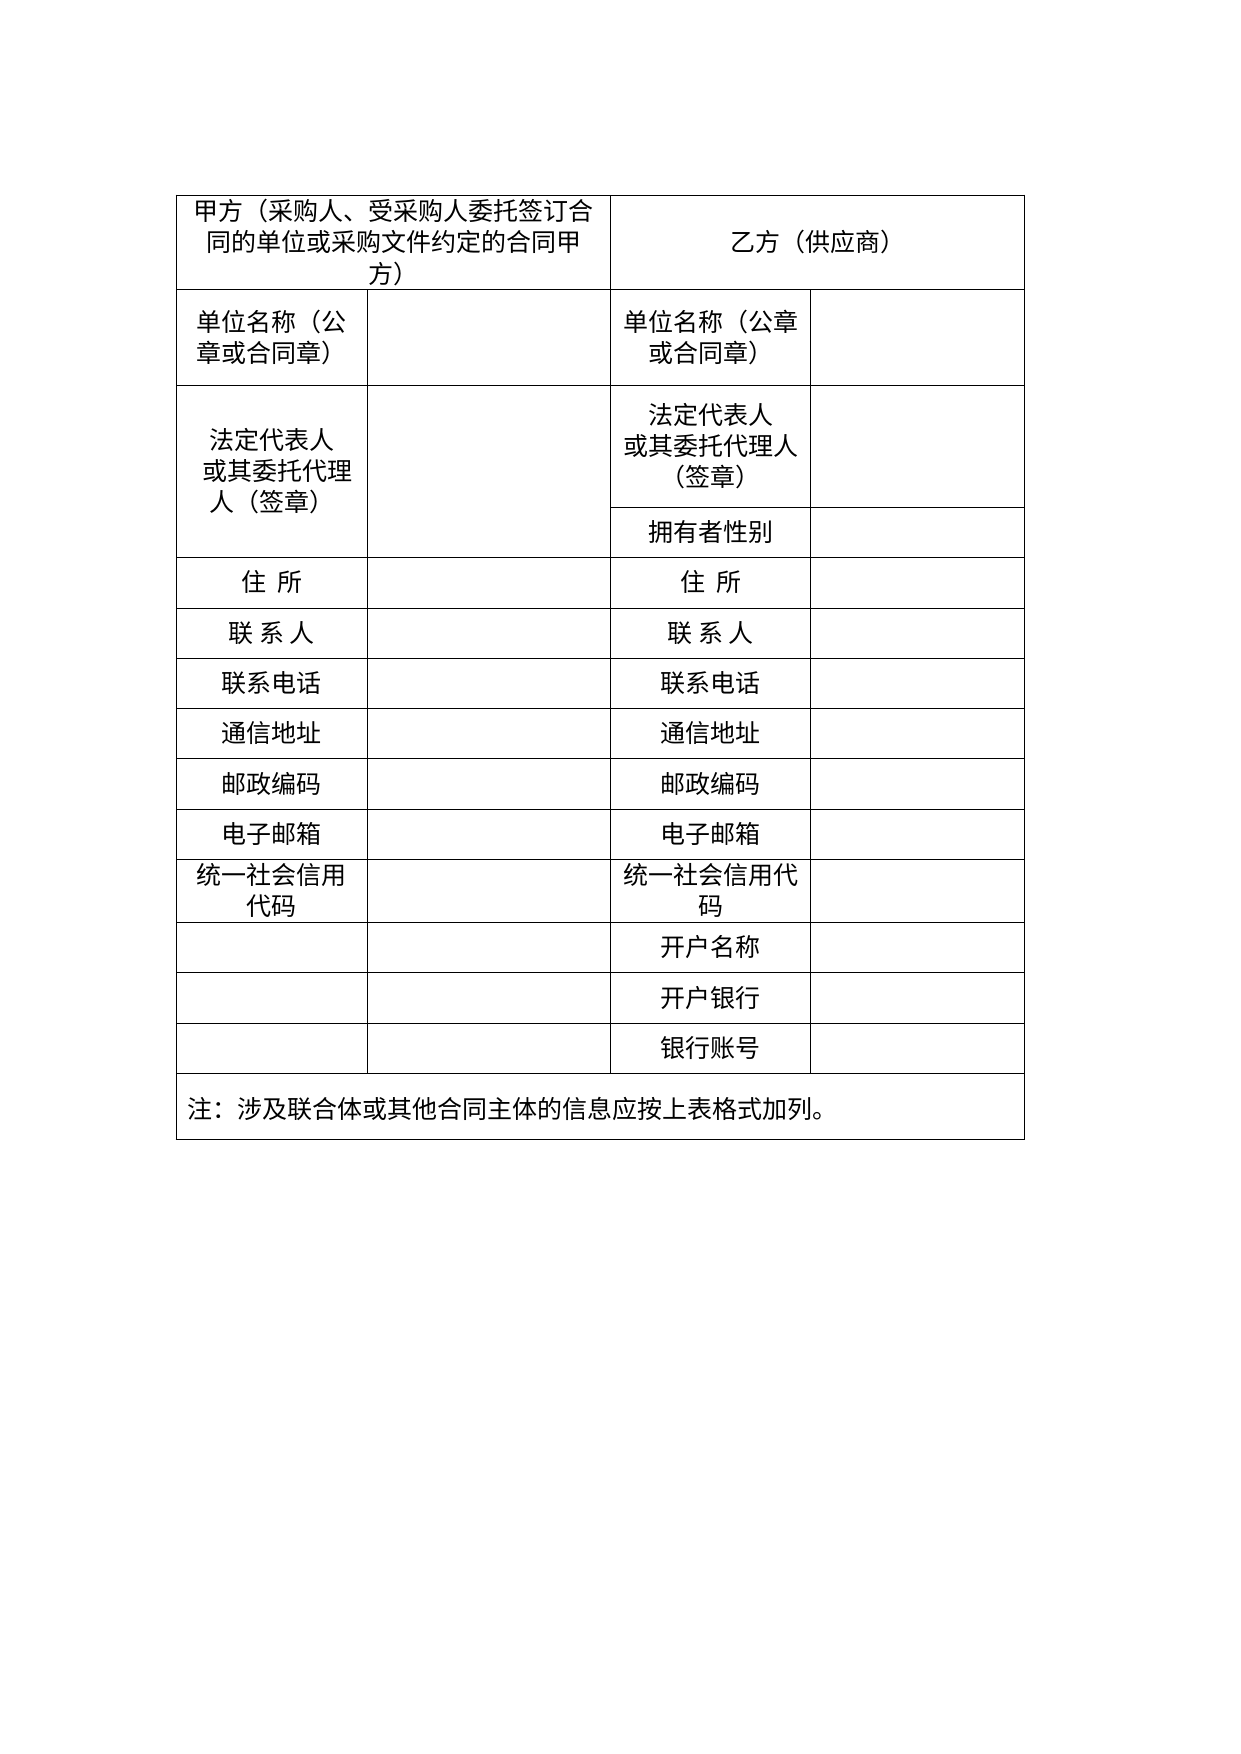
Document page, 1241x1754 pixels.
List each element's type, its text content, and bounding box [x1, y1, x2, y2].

table_cell 法定代表人 或其委托代理人（签章） [611, 386, 810, 507]
table_cell [368, 1024, 610, 1073]
table_cell 法定代表人 或其委托代理人（签章） [177, 386, 367, 557]
table_cell [811, 973, 1024, 1023]
table_cell [368, 923, 610, 972]
table_cell [811, 709, 1024, 758]
table_cell [811, 759, 1024, 809]
table_cell 统一社会信用代码 [611, 860, 810, 922]
table_cell [811, 558, 1024, 607]
table_cell [811, 659, 1024, 708]
table_cell 注：涉及联合体或其他合同主体的信息应按上表格式加列。 [177, 1074, 1024, 1138]
table_cell 联 系 人 [611, 609, 810, 658]
table_cell [177, 923, 367, 972]
table_cell [368, 759, 610, 809]
table_cell [368, 290, 610, 385]
table_cell [811, 810, 1024, 859]
table_cell 统一社会信用代码 [177, 860, 367, 922]
table_header 乙方（供应商） [611, 196, 1024, 289]
table_cell 单位名称（公章或合同章） [611, 290, 810, 385]
table_cell 通信地址 [177, 709, 367, 758]
table_cell 联 系 人 [177, 609, 367, 658]
table_cell 开户银行 [611, 973, 810, 1023]
table_cell 住 所 [611, 558, 810, 607]
table_cell 电子邮箱 [177, 810, 367, 859]
table_cell [811, 290, 1024, 385]
table_cell 电子邮箱 [611, 810, 810, 859]
table_cell 联系电话 [177, 659, 367, 708]
table_cell [368, 810, 610, 859]
table_cell [811, 860, 1024, 922]
table_cell 开户名称 [611, 923, 810, 972]
table_cell 银行账号 [611, 1024, 810, 1073]
table_cell [368, 386, 610, 557]
table_cell [368, 709, 610, 758]
table_cell [811, 386, 1024, 507]
table_cell [368, 609, 610, 658]
table_cell 联系电话 [611, 659, 810, 708]
table_cell [177, 1024, 367, 1073]
table_cell [811, 923, 1024, 972]
table_cell 单位名称（公章或合同章） [177, 290, 367, 385]
table_cell 住 所 [177, 558, 367, 607]
table_cell [811, 609, 1024, 658]
table_header 甲方（采购人、受采购人委托签订合同的单位或采购文件约定的合同甲方） [177, 196, 610, 289]
table_cell 邮政编码 [611, 759, 810, 809]
table_cell [368, 558, 610, 607]
table_cell [368, 860, 610, 922]
table_cell 拥有者性别 [611, 508, 810, 557]
table_cell [177, 973, 367, 1023]
table_cell 邮政编码 [177, 759, 367, 809]
table_cell [368, 659, 610, 708]
table_cell 通信地址 [611, 709, 810, 758]
table_cell [811, 1024, 1024, 1073]
table_cell [368, 973, 610, 1023]
table_cell [811, 508, 1024, 557]
